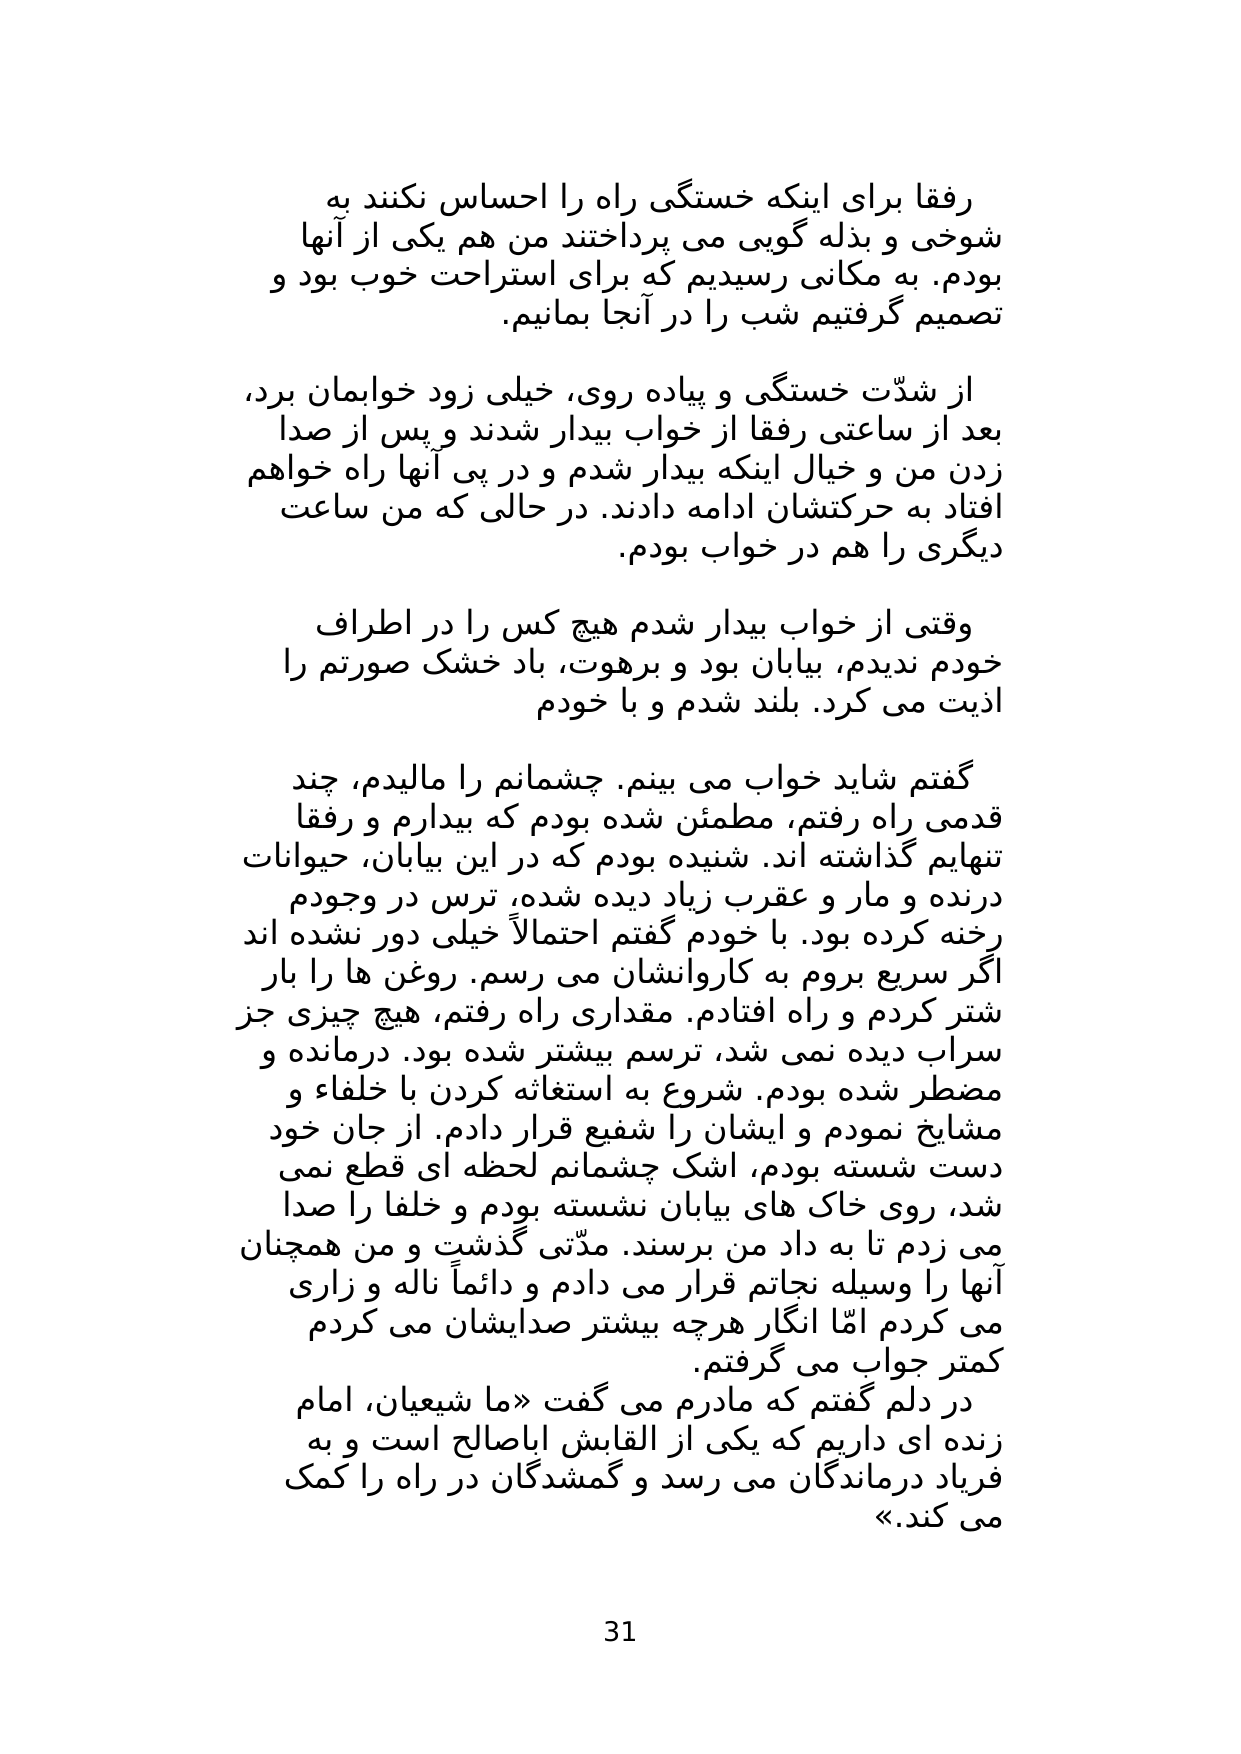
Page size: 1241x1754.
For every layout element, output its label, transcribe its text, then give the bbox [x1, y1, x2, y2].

text از شدّت خستگی و پیاده روی، خیلی زود خوابمان برد، بعد از ساعتی رفقا از خواب بیدار شدند و پس از صدا زدن من و خیال اینکه بیدار شدم و در پی آنها راه خواهم افتاد به حرکتشان ادامه دادند. در حالی که من ساعت دیگری را هم در خواب بودم. [236, 371, 1004, 565]
text گفتم شاید خواب می بینم. چشمانم را مالیدم، چند قدمی راه رفتم، مطمئن شده بودم که بیدارم و رفقا تنهایم گذاشته اند. شنیده بودم که در این بیابان، حیوانات درنده و مار و عقرب زیاد دیده شده، ترس در وجودم رخنه کرده بود. با خودم گفتم احتمالاً خیلی دور نشده اند اگر سریع بروم به کاروانشان می رسم. روغن ها را بار شتر کردم و راه افتادم. مقداری راه رفتم، هیچ چیزی جز سراب دیده نمی شد، ترسم بیشتر شده بود. درمانده و مضطر شده بودم. شروع به استغاثه کردن با خلفاء و مشایخ نمودم و ایشان را شفیع قرار دادم. از جان خود دست شسته بودم، اشک چشمانم لحظه ای قطع نمی شد، روی خاک های بیابان نشسته بودم و خلفا را صدا می زدم تا به داد من برسند. مدّتی گذشت و من همچنان آنها را وسیله نجاتم قرار می دادم و دائماً ناله و زاری می کردم امّا انگار هرچه بیشتر صدایشان می کردم کمتر جواب می گرفتم. [236, 758, 1004, 1380]
text در دلم گفتم که مادرم می گفت «ما شیعیان، امام زنده ای داریم که یکی از القابش اباصالح است و به فریاد درماندگان می رسد و گمشدگان در راه را کمک می کند.» [236, 1380, 1004, 1536]
text وقتی از خواب بیدار شدم هیچ کس را در اطراف خودم ندیدم، بیابان بود و برهوت، باد خشک صورتم را اذیت می کرد. بلند شدم و با خودم [236, 603, 1004, 720]
text رفقا برای اینکه خستگی راه را احساس نکنند به شوخی و بذله گویی می پرداختند من هم یکی از آنها بودم. به مکانی رسیدیم که برای استراحت خوب بود و تصمیم گرفتیم شب را در آنجا بمانیم. [236, 177, 1004, 333]
